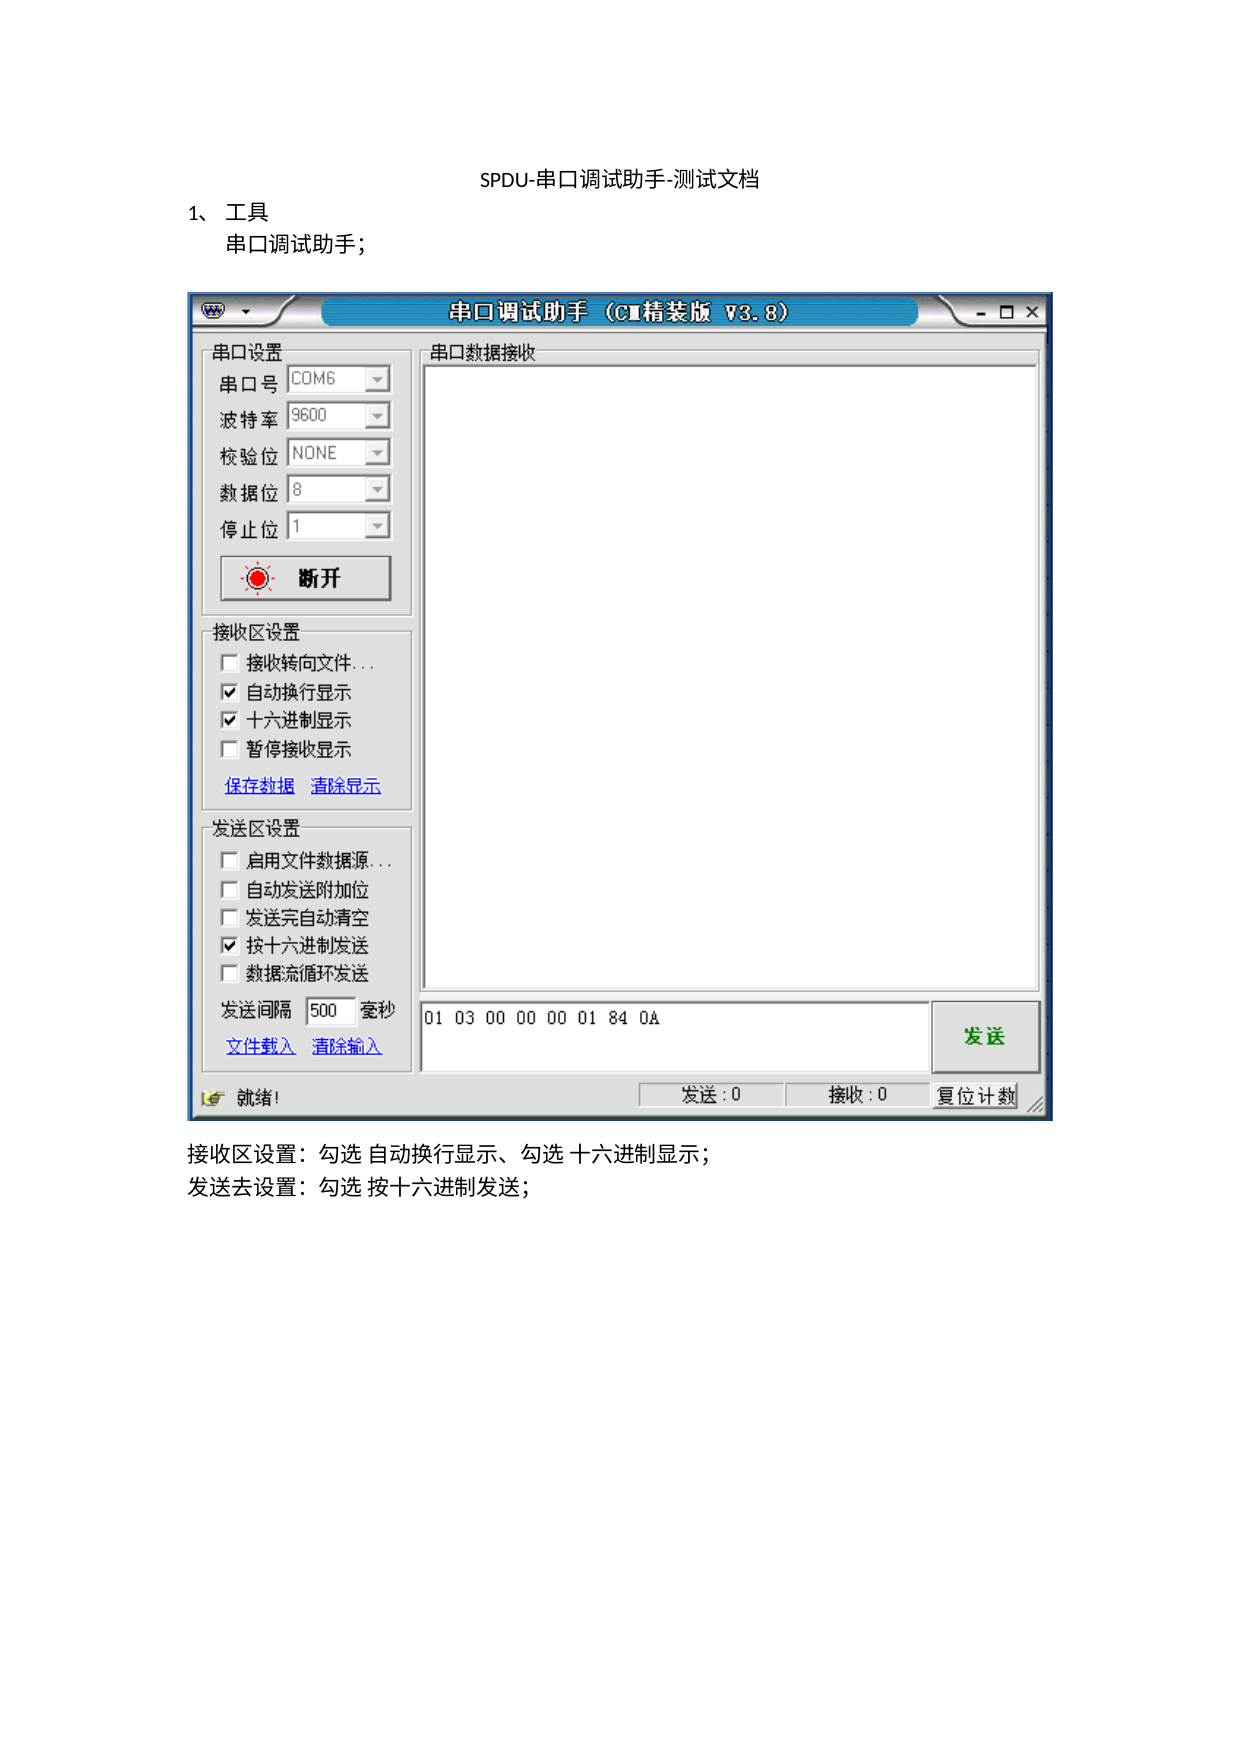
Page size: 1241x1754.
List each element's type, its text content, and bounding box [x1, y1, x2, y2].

list 串口调试助手； [225, 227, 1053, 259]
text SPDU-串口调试助手-测试文档 [187, 162, 1053, 194]
text 接收区设置：勾选 自动换行显示、勾选 十六进制显示； [187, 1137, 1053, 1169]
list 工具 [187, 194, 1053, 227]
picture [187, 292, 1053, 1121]
text 发送去设置：勾选 按十六进制发送； [187, 1169, 1053, 1202]
